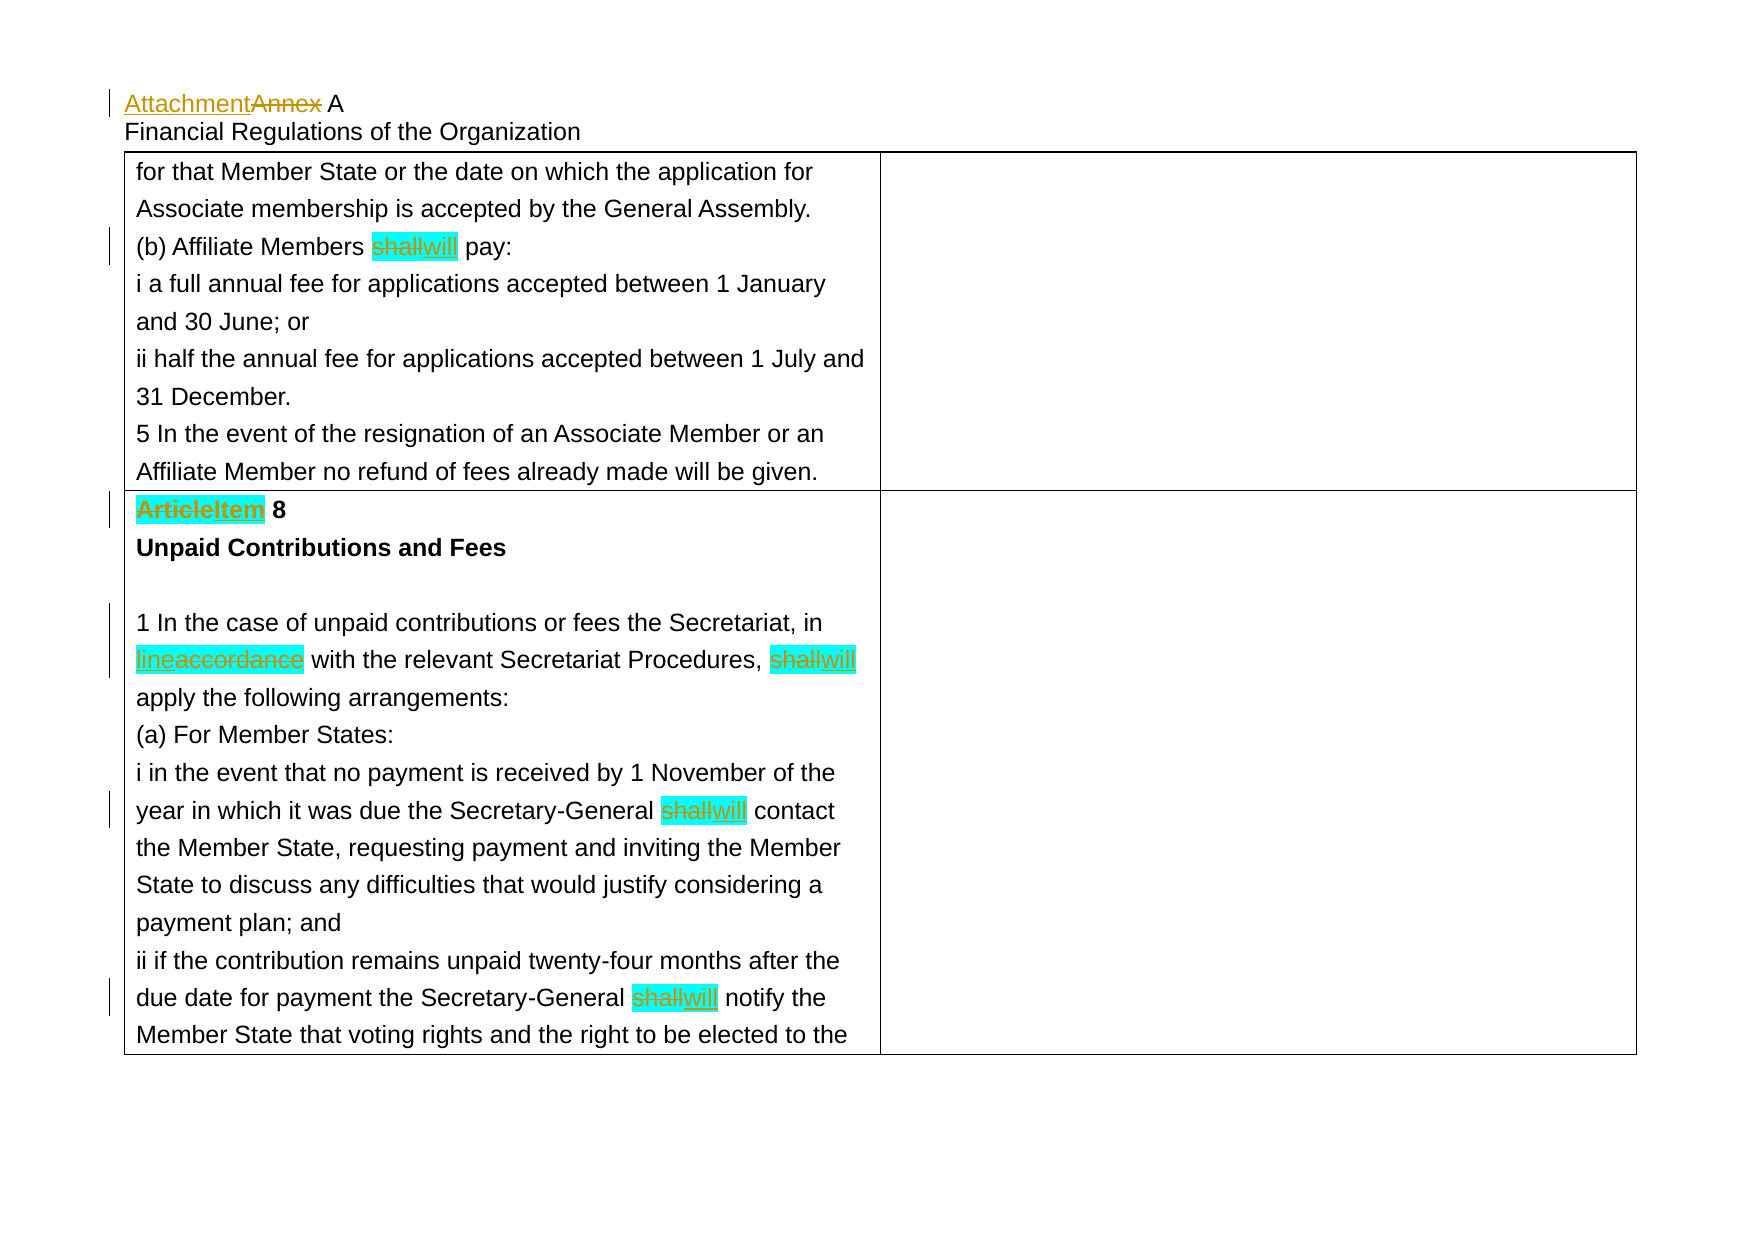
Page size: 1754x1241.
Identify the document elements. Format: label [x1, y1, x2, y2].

table_cell [881, 491, 1636, 1053]
table_cell [125, 153, 880, 490]
table_cell [881, 153, 1636, 490]
table_cell [125, 491, 880, 1053]
